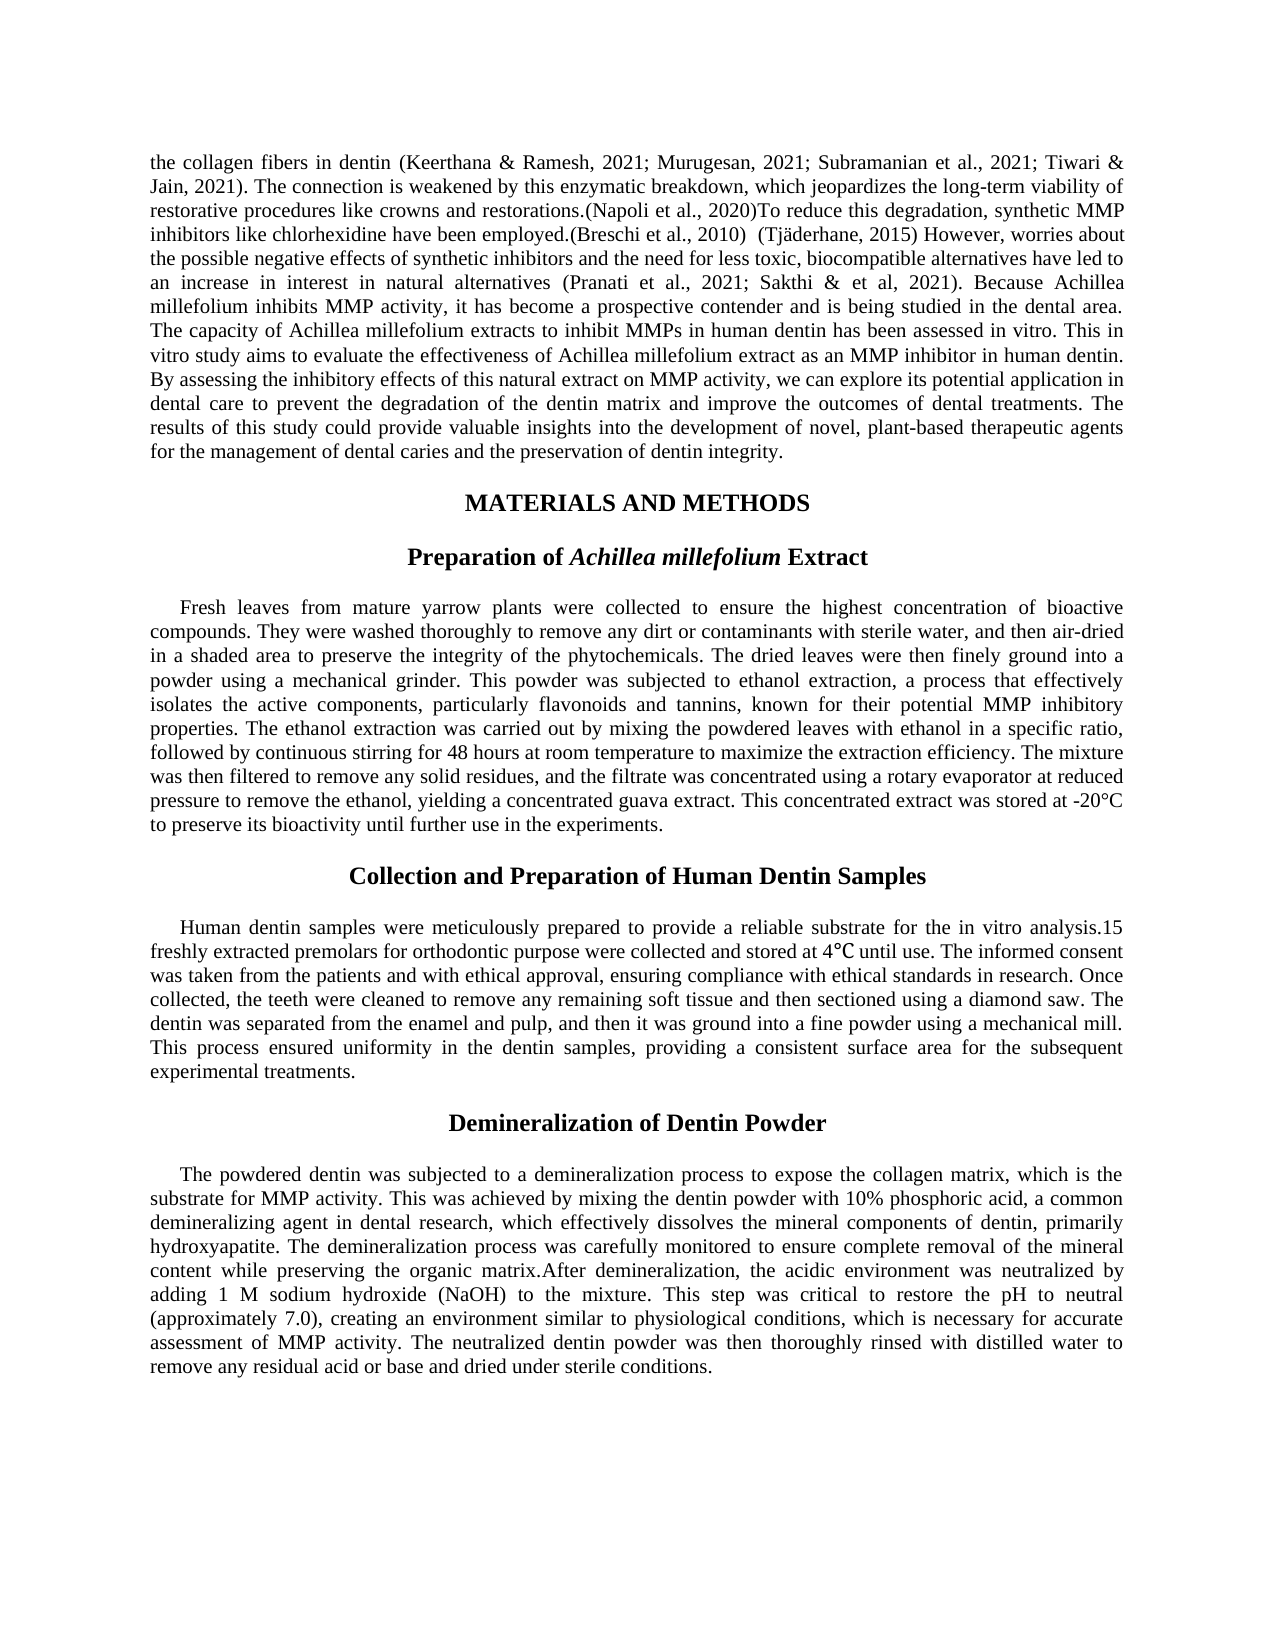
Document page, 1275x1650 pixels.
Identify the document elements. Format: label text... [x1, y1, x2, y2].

subtitle Materials and methods [150, 488, 1125, 517]
text Fresh leaves from mature yarrow plants were collected to ensure the highest concentration of bioactive compounds. They were washed thoroughly to remove any dirt or contaminants with sterile water, and then air-dried in a shaded area to preserve the integrity of the phytochemicals. The dried leaves were then finely ground into a powder using a mechanical grinder. This powder was subjected to ethanol extraction, a process that effectively isolates the active components, particularly flavonoids and tannins, known for their potential MMP inhibitory properties. The ethanol extraction was carried out by mixing the powdered leaves with ethanol in a specific ratio, followed by continuous stirring for 48 hours at room temperature to maximize the extraction efficiency. The mixture was then filtered to remove any solid residues, and the filtrate was concentrated using a rotary evaporator at reduced pressure to remove the ethanol, yielding a concentrated guava extract. This concentrated extract was stored at -20°C to preserve its bioactivity until further use in the experiments. [150, 595, 1125, 836]
subtitle Preparation of Achillea millefolium Extract [150, 542, 1125, 570]
text Human dentin samples were meticulously prepared to provide a reliable substrate for the in vitro analysis.15 freshly extracted premolars for orthodontic purpose were collected and stored at 4℃ until use. The informed consent was taken from the patients and with ethical approval, ensuring compliance with ethical standards in research. Once collected, the teeth were cleaned to remove any remaining soft tissue and then sectioned using a diamond saw. The dentin was separated from the enamel and pulp, and then it was ground into a fine powder using a mechanical mill. This process ensured uniformity in the dentin samples, providing a consistent surface area for the subsequent experimental treatments. [150, 915, 1125, 1083]
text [150, 150, 1125, 463]
subtitle Demineralization of Dentin Powder [150, 1108, 1125, 1137]
text The powdered dentin was subjected to a demineralization process to expose the collagen matrix, which is the substrate for MMP activity. This was achieved by mixing the dentin powder with 10% phosphoric acid, a common demineralizing agent in dental research, which effectively dissolves the mineral components of dentin, primarily hydroxyapatite. The demineralization process was carefully monitored to ensure complete removal of the mineral content while preserving the organic matrix.After demineralization, the acidic environment was neutralized by adding 1 M sodium hydroxide (NaOH) to the mixture. This step was critical to restore the pH to neutral (approximately 7.0), creating an environment similar to physiological conditions, which is necessary for accurate assessment of MMP activity. The neutralized dentin powder was then thoroughly rinsed with distilled water to remove any residual acid or base and dried under sterile conditions. [150, 1162, 1125, 1378]
subtitle Collection and Preparation of Human Dentin Samples [150, 861, 1125, 890]
